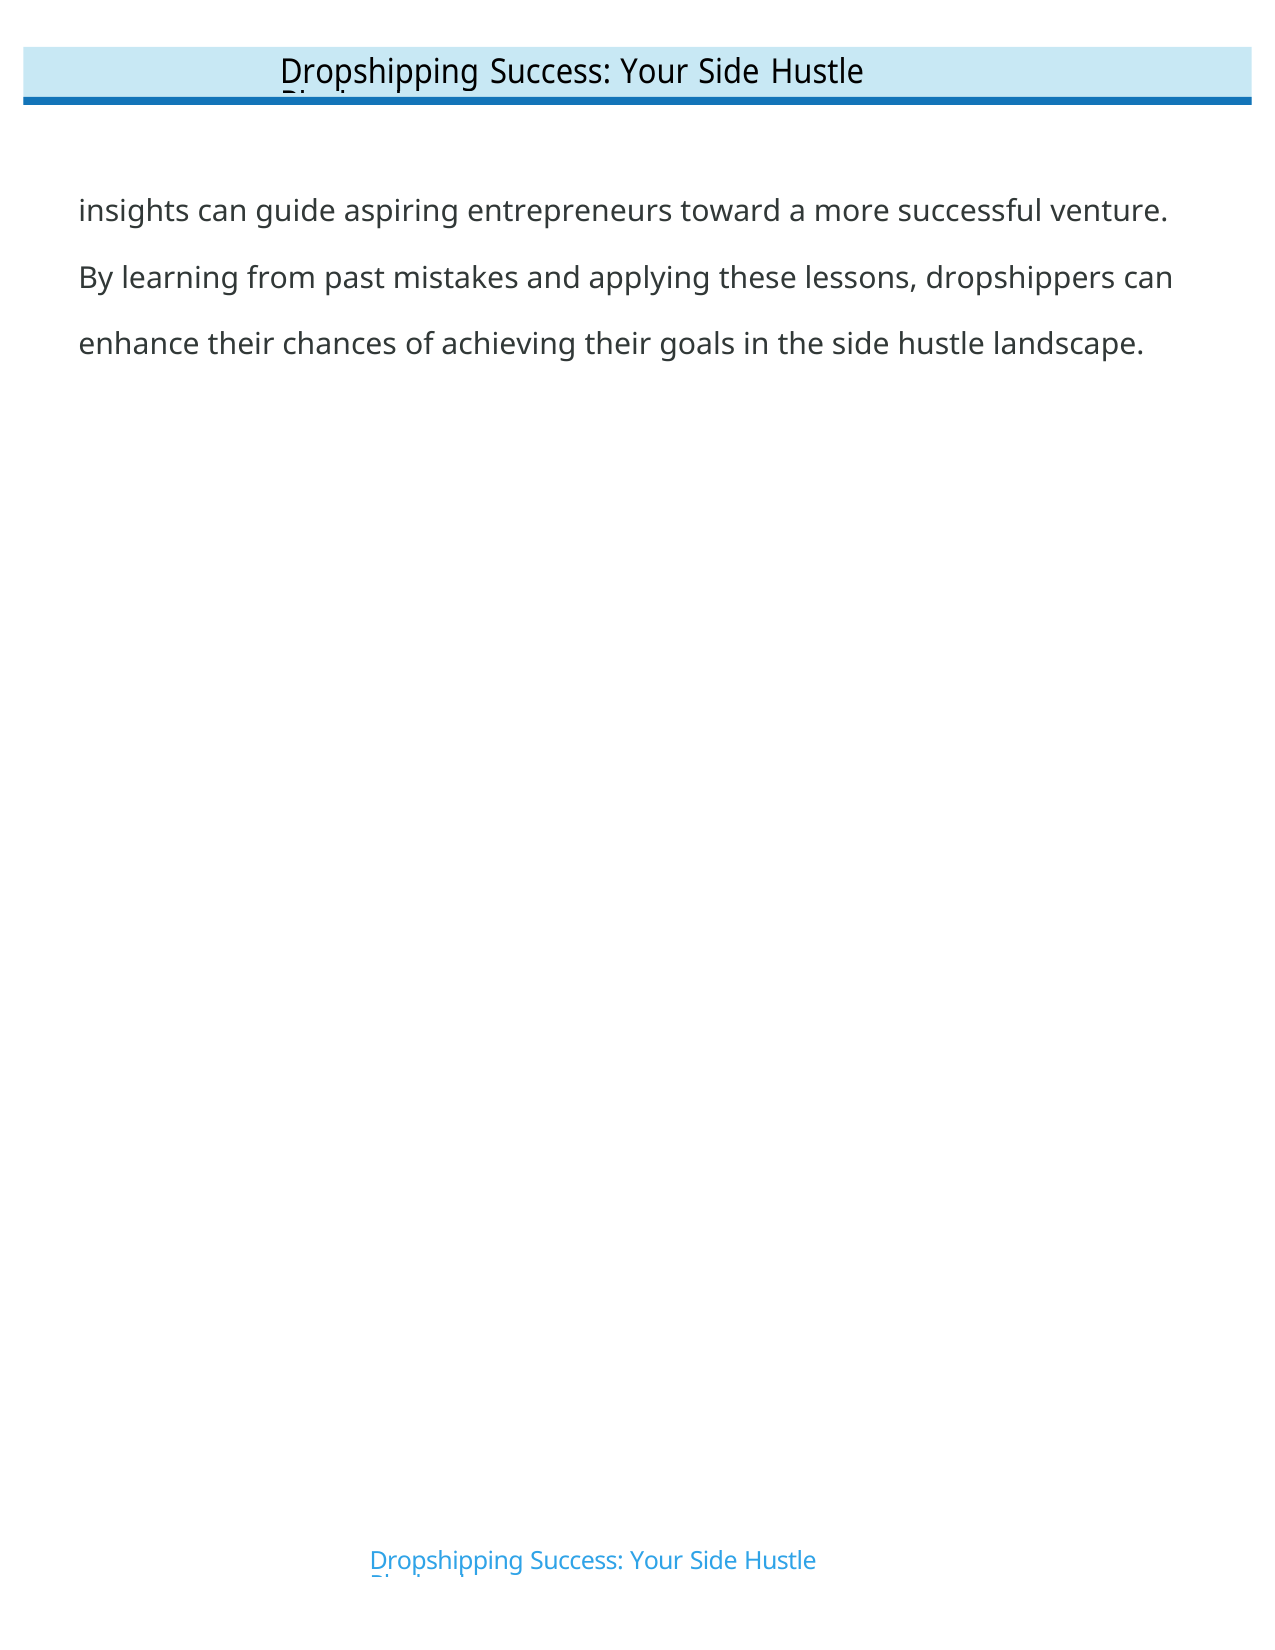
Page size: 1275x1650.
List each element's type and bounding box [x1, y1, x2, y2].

text [78, 189, 1194, 363]
